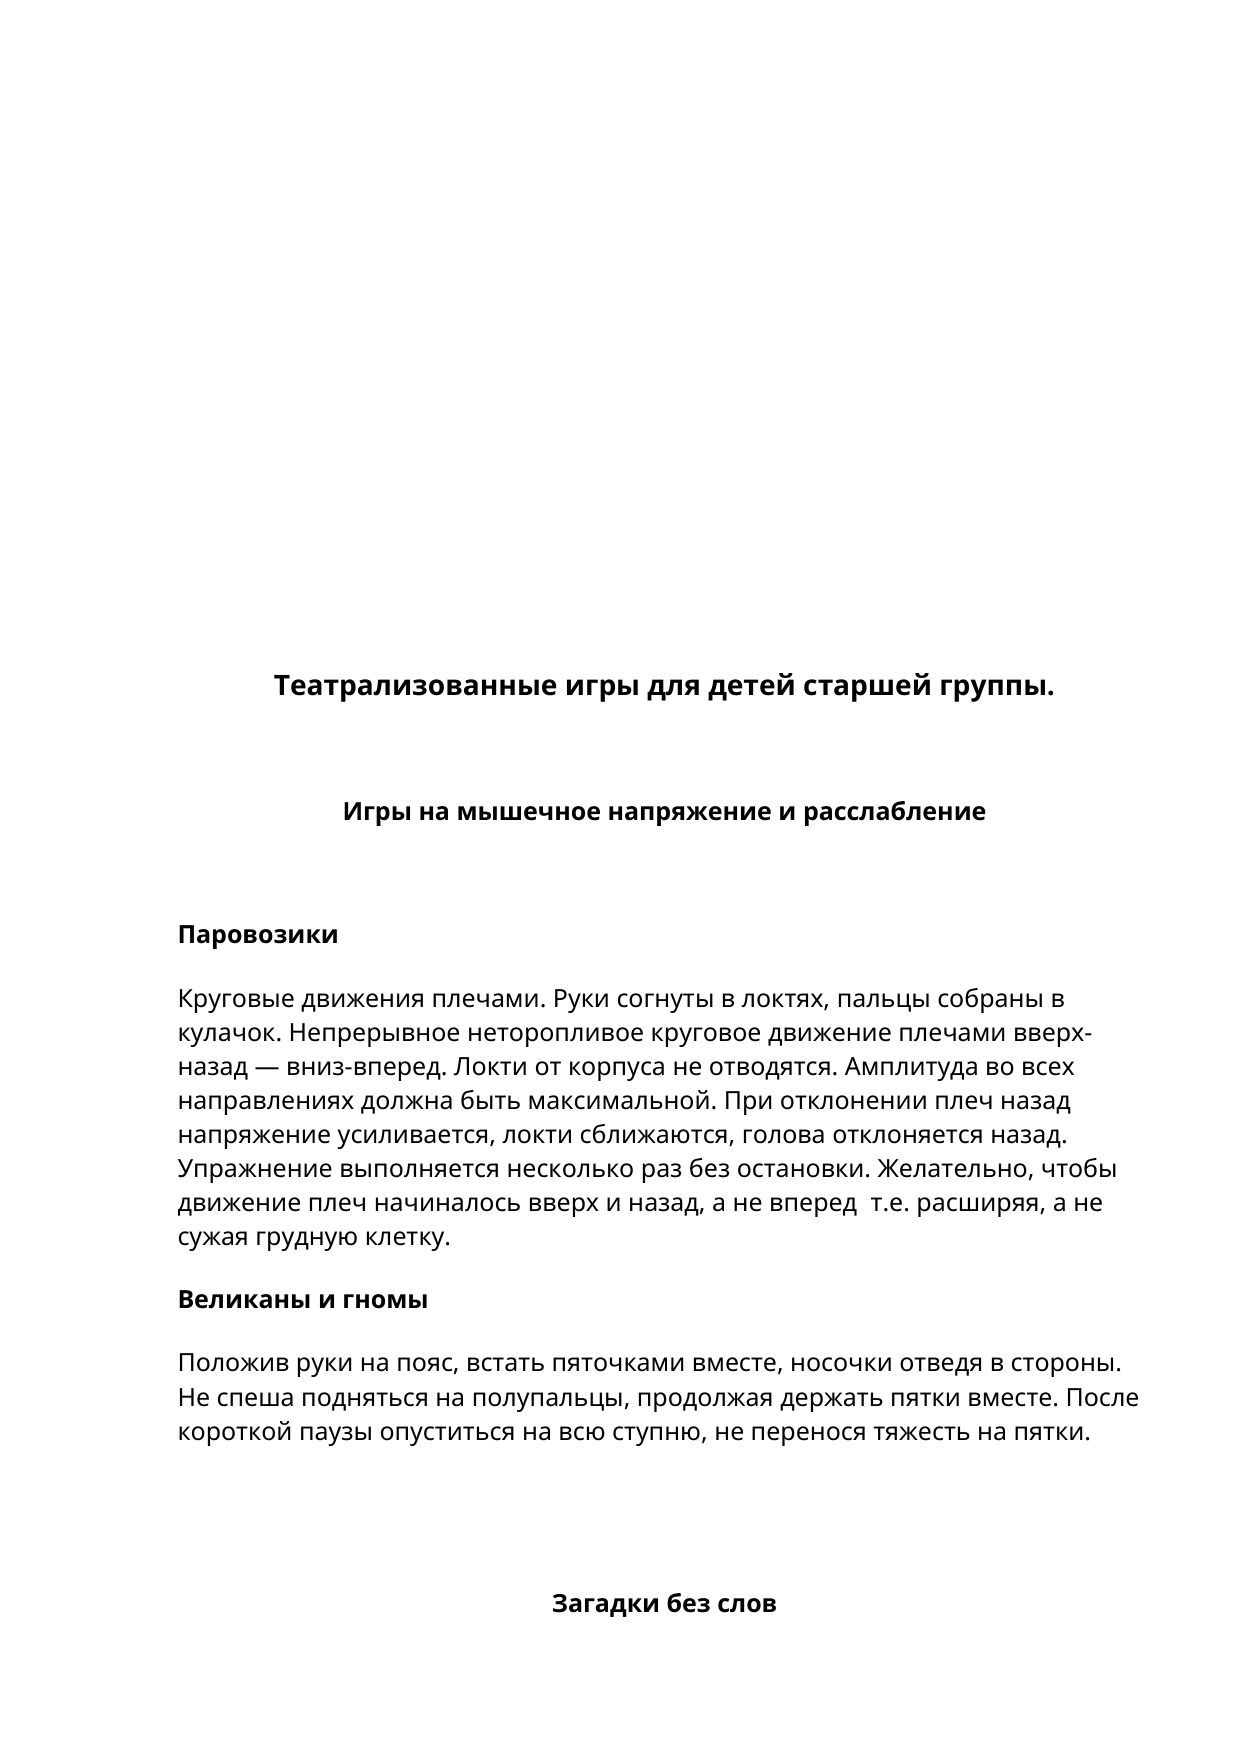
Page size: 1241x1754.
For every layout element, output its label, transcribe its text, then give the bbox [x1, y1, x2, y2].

text Круговые движения плечами. Руки согнуты в локтях, пальцы собраны в кулачок. Непрерывное неторопливое круговое движение плечами вверх-назад — вниз-вперед. Локти от корпуса не отводятся. Амплитуда во всех направлениях должна быть максимальной. При отклонении плеч назад напряжение усиливается, локти сближаются, голова отклоняется назад. Упражнение выполняется несколько раз без остановки. Желательно, чтобы движение плеч начиналось вверх и назад, а не вперед т.е. расширяя, а не сужая грудную клетку. [177, 980, 1152, 1253]
text Паровозики [177, 917, 1152, 951]
text Театрализованные игры для детей старшей группы. [177, 665, 1152, 703]
text Игры на мышечное напряжение и расслабление [177, 793, 1152, 827]
text Великаны и гномы [177, 1282, 1152, 1316]
text Загадки без слов [177, 1586, 1152, 1620]
text Положив руки на пояс, встать пяточками вместе, носочки отведя в стороны. Не спеша подняться на полупальцы, продолжая держать пятки вместе. После короткой паузы опуститься на всю ступню, не перенося тяжесть на пятки. [177, 1345, 1152, 1447]
